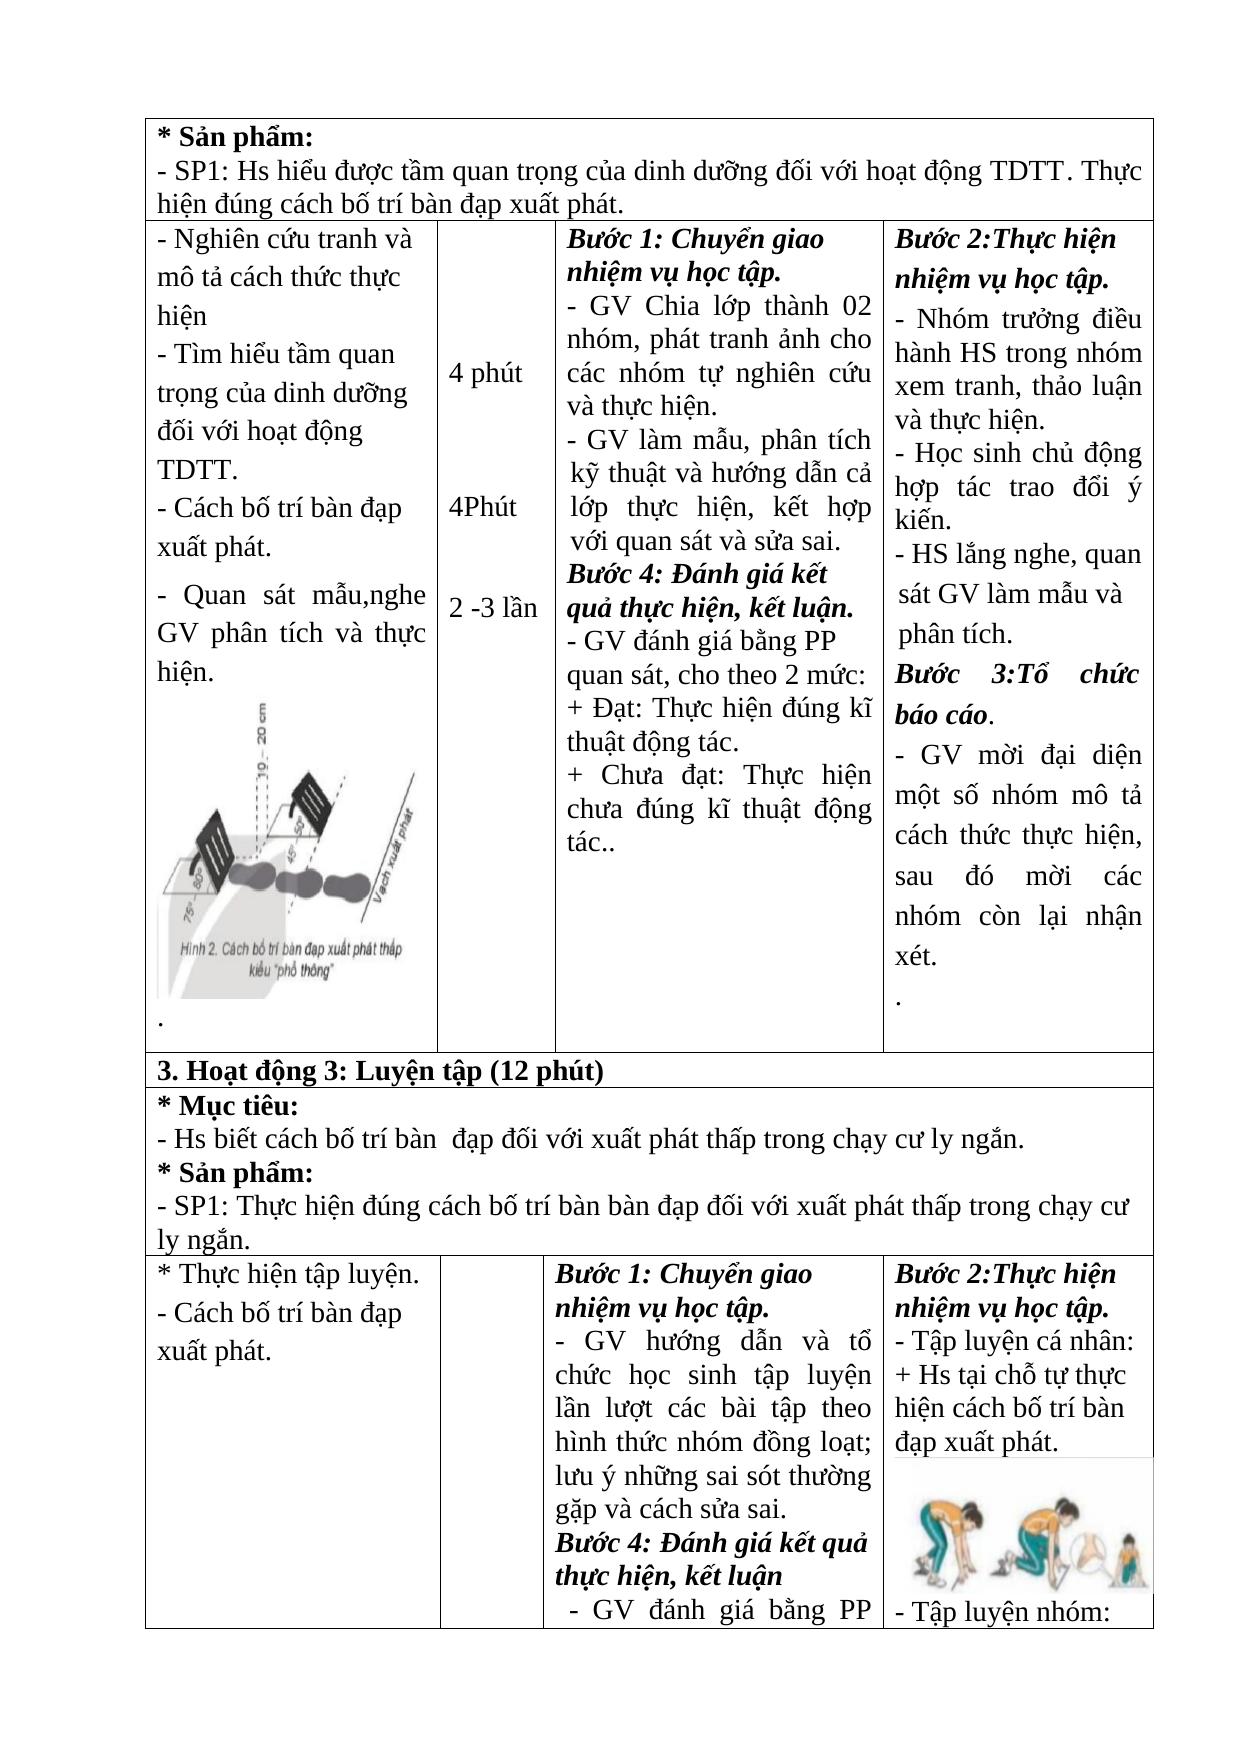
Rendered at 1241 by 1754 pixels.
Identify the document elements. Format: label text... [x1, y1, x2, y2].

table_cell 4 phút 4Phút 2 -3 lần [438, 221, 555, 1052]
table_cell - Nghiên cứu tranh và mô tả cách thức thực hiện - Tìm hiểu tầm quan trọng của dinh dưỡng đối với hoạt động TDTT. - Cách bố trí bàn đạp xuất phát. - Quan sát mẫu,nghe GV phân tích và thực hiện. . [146, 221, 437, 1052]
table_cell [544, 1256, 883, 1627]
table_cell * Mục tiêu: - Hs biết cách bố trí bàn đạp đối với xuất phát thấp trong chạy cư ly ngắn. * Sản phẩm: - SP1: Thực hiện đúng cách bố trí bàn bàn đạp đối với xuất phát thấp trong chạy cư ly ngắn. [146, 1088, 1153, 1255]
picture [156, 692, 427, 999]
table_cell Bước 2:Thực hiện nhiệm vụ học tập. - Nhóm trưởng điều hành HS trong nhóm xem tranh, thảo luận và thực hiện. - Học sinh chủ động hợp tác trao đổi ý kiến. - HS lắng nghe, quan sát GV làm mẫu và phân tích. Bước 3:Tổ chức báo cáo. - GV mời đại diện một số nhóm mô tả cách thức thực hiện, sau đó mời các nhóm còn lại nhận xét. . [884, 221, 1153, 1052]
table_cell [146, 1256, 440, 1627]
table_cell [146, 119, 1153, 220]
table_cell Bước 1: Chuyển giao nhiệm vụ học tập. - GV Chia lớp thành 02 nhóm, phát tranh ảnh cho các nhóm tự nghiên cứu và thực hiện. - GV làm mẫu, phân tích kỹ thuật và hướng dẫn cả lớp thực hiện, kết hợp với quan sát và sửa sai. Bước 4: Đánh giá kết quả thực hiện, kết luận. - GV đánh giá bằng PP quan sát, cho theo 2 mức: + Đạt: Thực hiện đúng kĩ thuật động tác. + Chưa đạt: Thực hiện chưa đúng kĩ thuật động tác.. [556, 221, 883, 1052]
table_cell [884, 1256, 1153, 1627]
table_cell [441, 1256, 543, 1627]
table_cell 3. Hoạt động 3: Luyện tập (12 phút) [146, 1053, 1153, 1087]
picture [894, 1457, 1154, 1594]
